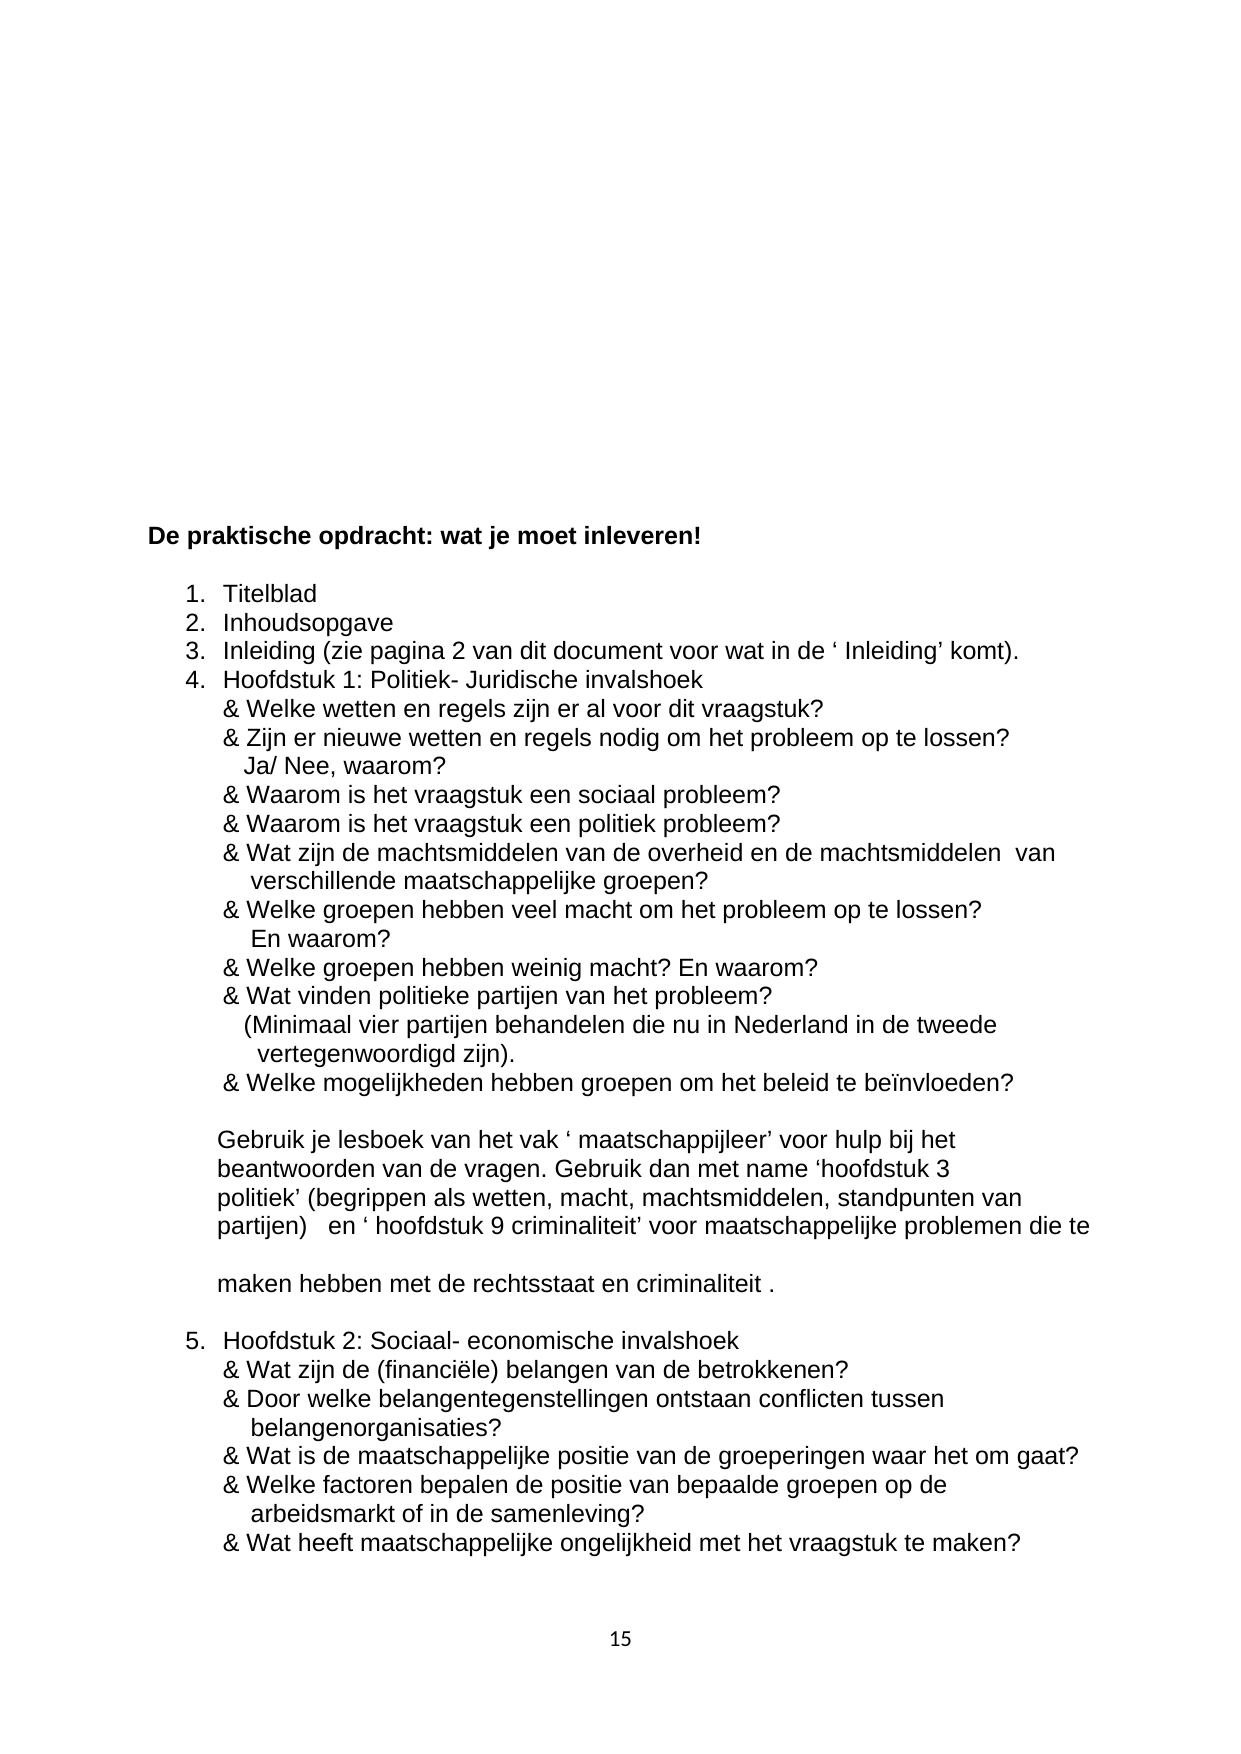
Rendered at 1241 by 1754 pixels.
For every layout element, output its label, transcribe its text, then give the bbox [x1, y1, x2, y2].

list & Welke groepen hebben veel macht om het probleem op te lossen? En waarom? & Welke groepen hebben weinig macht? En waarom? [223, 895, 1093, 981]
text De praktische opdracht: wat je moet inleveren! [148, 521, 1093, 550]
list & Welke factoren bepalen de positie van bepaalde groepen op de arbeidsmarkt of in de samenleving? [223, 1470, 1093, 1528]
list & Wat is de maatschappelijke positie van de groeperingen waar het om gaat? [223, 1441, 1093, 1470]
list & Wat zijn de (financiële) belangen van de betrokkenen? [223, 1355, 1093, 1384]
list & Welke wetten en regels zijn er al voor dit vraagstuk? & Zijn er nieuwe wetten en regels nodig om het probleem op te lossen? Ja/ Nee, waarom? [223, 694, 1093, 780]
list & Waarom is het vraagstuk een sociaal probleem? & Waarom is het vraagstuk een politiek probleem? [223, 780, 1093, 838]
list & Door welke belangentegenstellingen ontstaan conflicten tussen belangenorganisaties? [223, 1384, 1093, 1441]
list Titelblad [185, 579, 1093, 608]
list Inhoudsopgave [185, 608, 1093, 636]
list Inleiding (zie pagina 2 van dit document voor wat in de ‘ Inleiding’ komt). [185, 636, 1093, 665]
list Hoofdstuk 2: Sociaal- economische invalshoek [185, 1326, 1093, 1355]
list & Wat heeft maatschappelijke ongelijkheid met het vraagstuk te maken? [223, 1528, 1093, 1556]
list & Wat vinden politieke partijen van het probleem? (Minimaal vier partijen behandelen die nu in Nederland in de tweede vertegenwoordigd zijn). [223, 981, 1093, 1068]
list Hoofdstuk 1: Politiek- Juridische invalshoek [185, 665, 1093, 694]
text Gebruik je lesboek van het vak ‘ maatschappijleer’ voor hulp bij het beantwoorden van de vragen. Gebruik dan met name ‘hoofdstuk 3 politiek’ (begrippen als wetten, macht, machtsmiddelen, standpunten van partijen) en ‘ hoofdstuk 9 criminaliteit’ voor maatschappelijke problemen die te maken hebben met de rechtsstaat en criminaliteit . [148, 1125, 1093, 1298]
list & Welke mogelijkheden hebben groepen om het beleid te beïnvloeden? [223, 1068, 1093, 1096]
list & Wat zijn de machtsmiddelen van de overheid en de machtsmiddelen van verschillende maatschappelijke groepen? [223, 838, 1093, 895]
